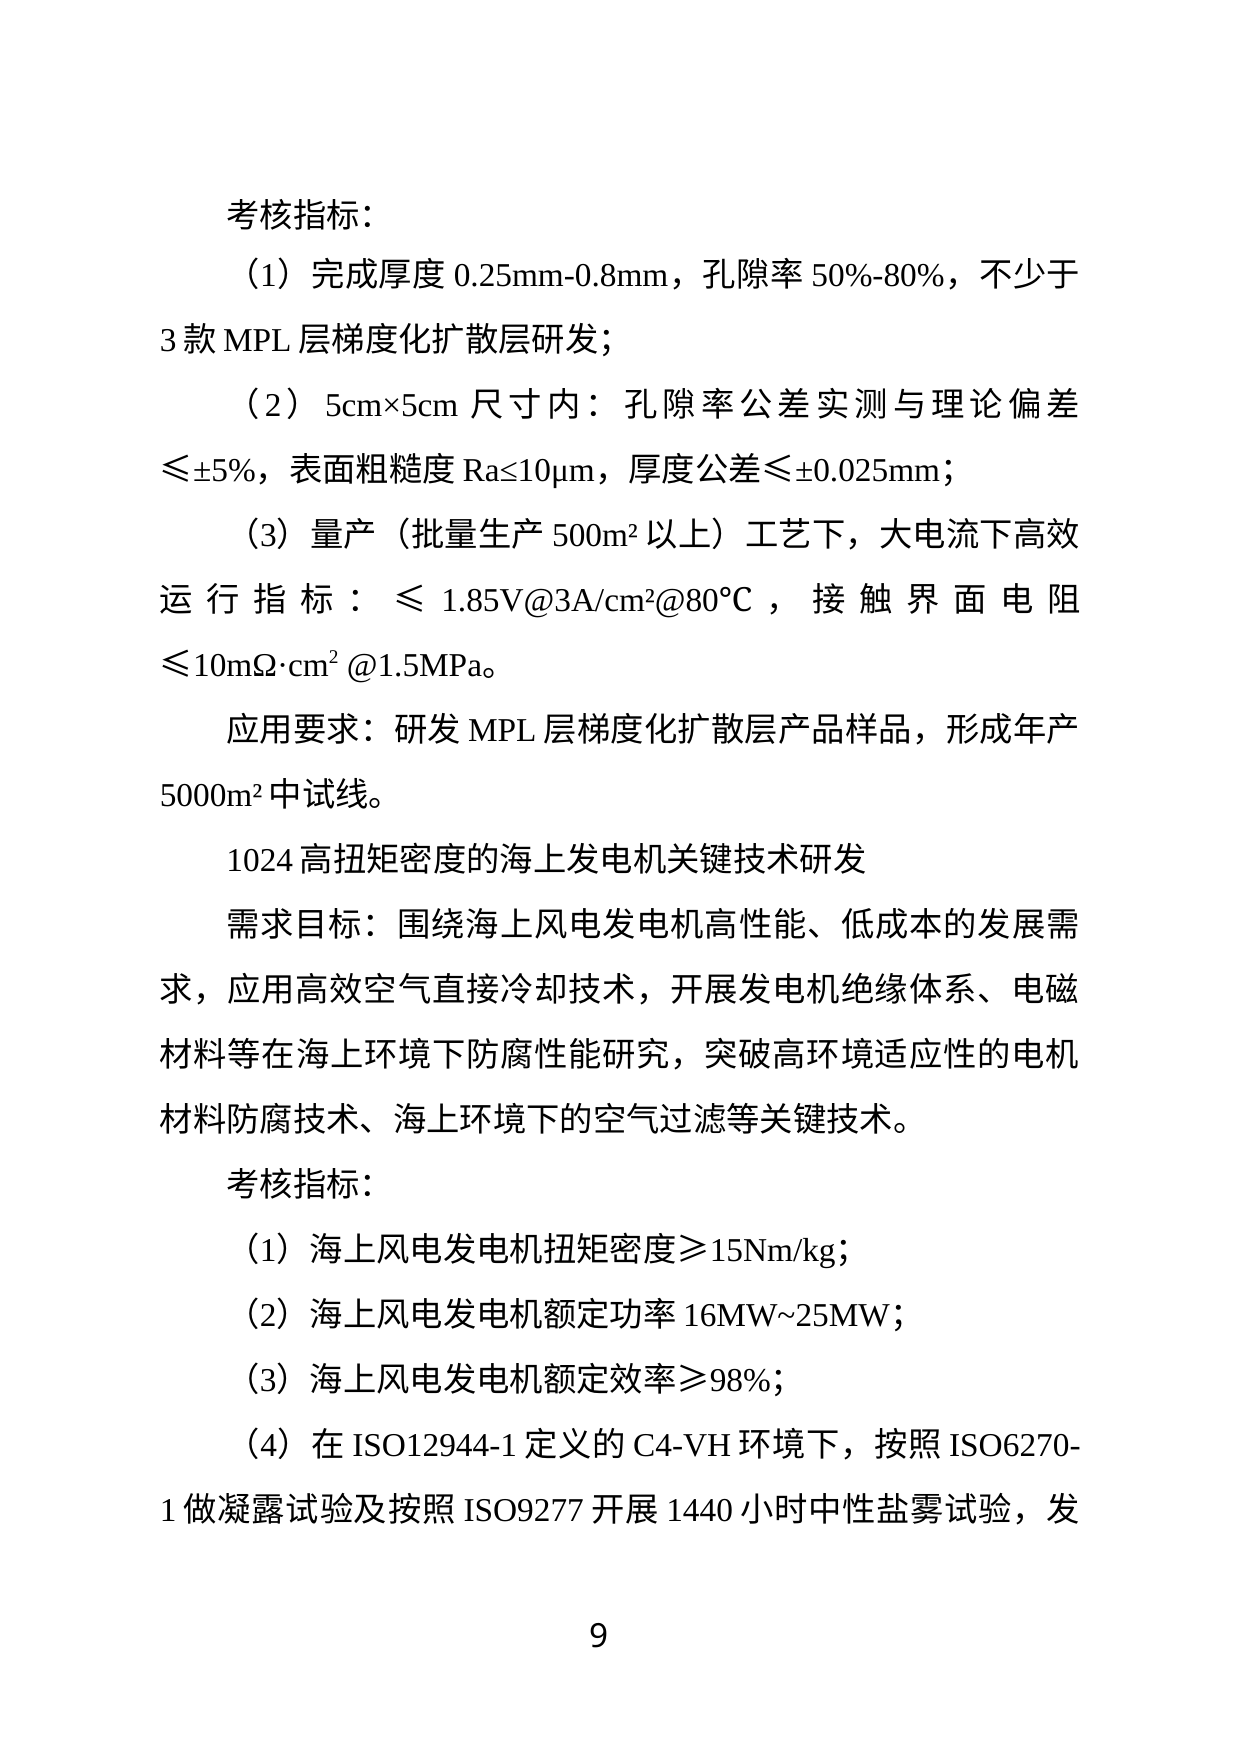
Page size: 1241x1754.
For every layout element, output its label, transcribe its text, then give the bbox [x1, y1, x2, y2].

text （3）量产（批量生产500m²以上）工艺下，大电流下高效运行指标：≤1.85V@3A/cm²@80℃，接触界面电阻≤10mΩ·cm2 @1.5MPa。 [159, 500, 1081, 695]
text （2）海上风电发电机额定功率16MW~25MW； [159, 1280, 1081, 1345]
text 应用要求：研发MPL层梯度化扩散层产品样品，形成年产5000m²中试线。 [159, 695, 1081, 825]
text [159, 1410, 1081, 1540]
text 1024高扭矩密度的海上发电机关键技术研发 [159, 825, 1081, 890]
text （1）完成厚度0.25mm-0.8mm，孔隙率50%-80%，不少于3款MPL层梯度化扩散层研发； [159, 240, 1081, 370]
text 考核指标： [159, 1150, 1081, 1215]
text （1）海上风电发电机扭矩密度≥15Nm/kg； [159, 1215, 1081, 1280]
text （3）海上风电发电机额定效率≥98%； [159, 1345, 1081, 1410]
text （2）5cm×5cm尺寸内：孔隙率公差实测与理论偏差≤±5%，表面粗糙度Ra≤10μm，厚度公差≤±0.025mm； [159, 370, 1081, 500]
text 考核指标： [159, 178, 1081, 240]
text 需求目标：围绕海上风电发电机高性能、低成本的发展需求，应用高效空气直接冷却技术，开展发电机绝缘体系、电磁材料等在海上环境下防腐性能研究，突破高环境适应性的电机材料防腐技术、海上环境下的空气过滤等关键技术。 [159, 890, 1081, 1150]
